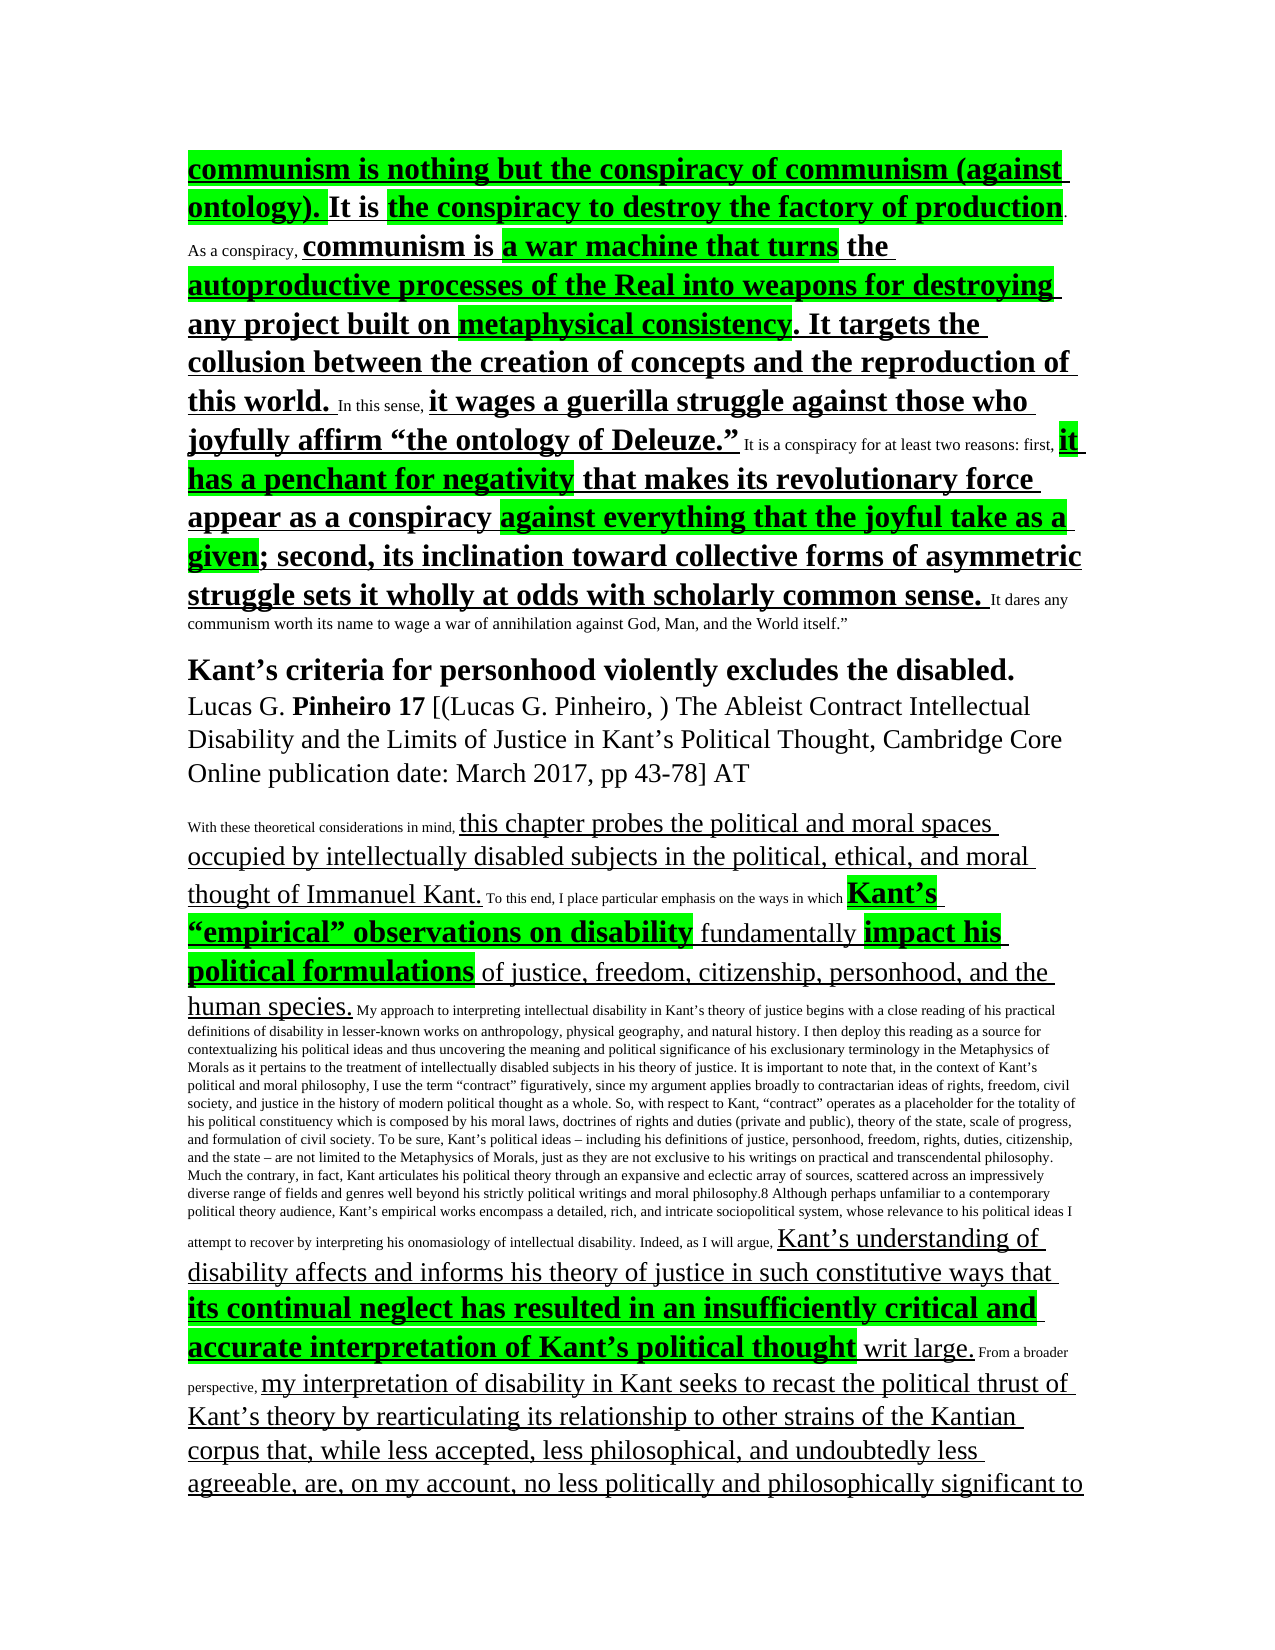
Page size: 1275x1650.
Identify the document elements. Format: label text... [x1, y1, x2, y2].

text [187, 150, 1087, 633]
subtitle Kant’s criteria for personhood violently excludes the disabled. [187, 651, 1087, 687]
text Lucas G. Pinheiro 17 [(Lucas G. Pinheiro, ) The Ableist Contract Intellectual Disability and the Limits of Justice in Kant’s Political Thought, Cambridge Core Online publication date: March 2017, pp 43-78] AT [187, 690, 1087, 788]
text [187, 807, 1087, 1498]
